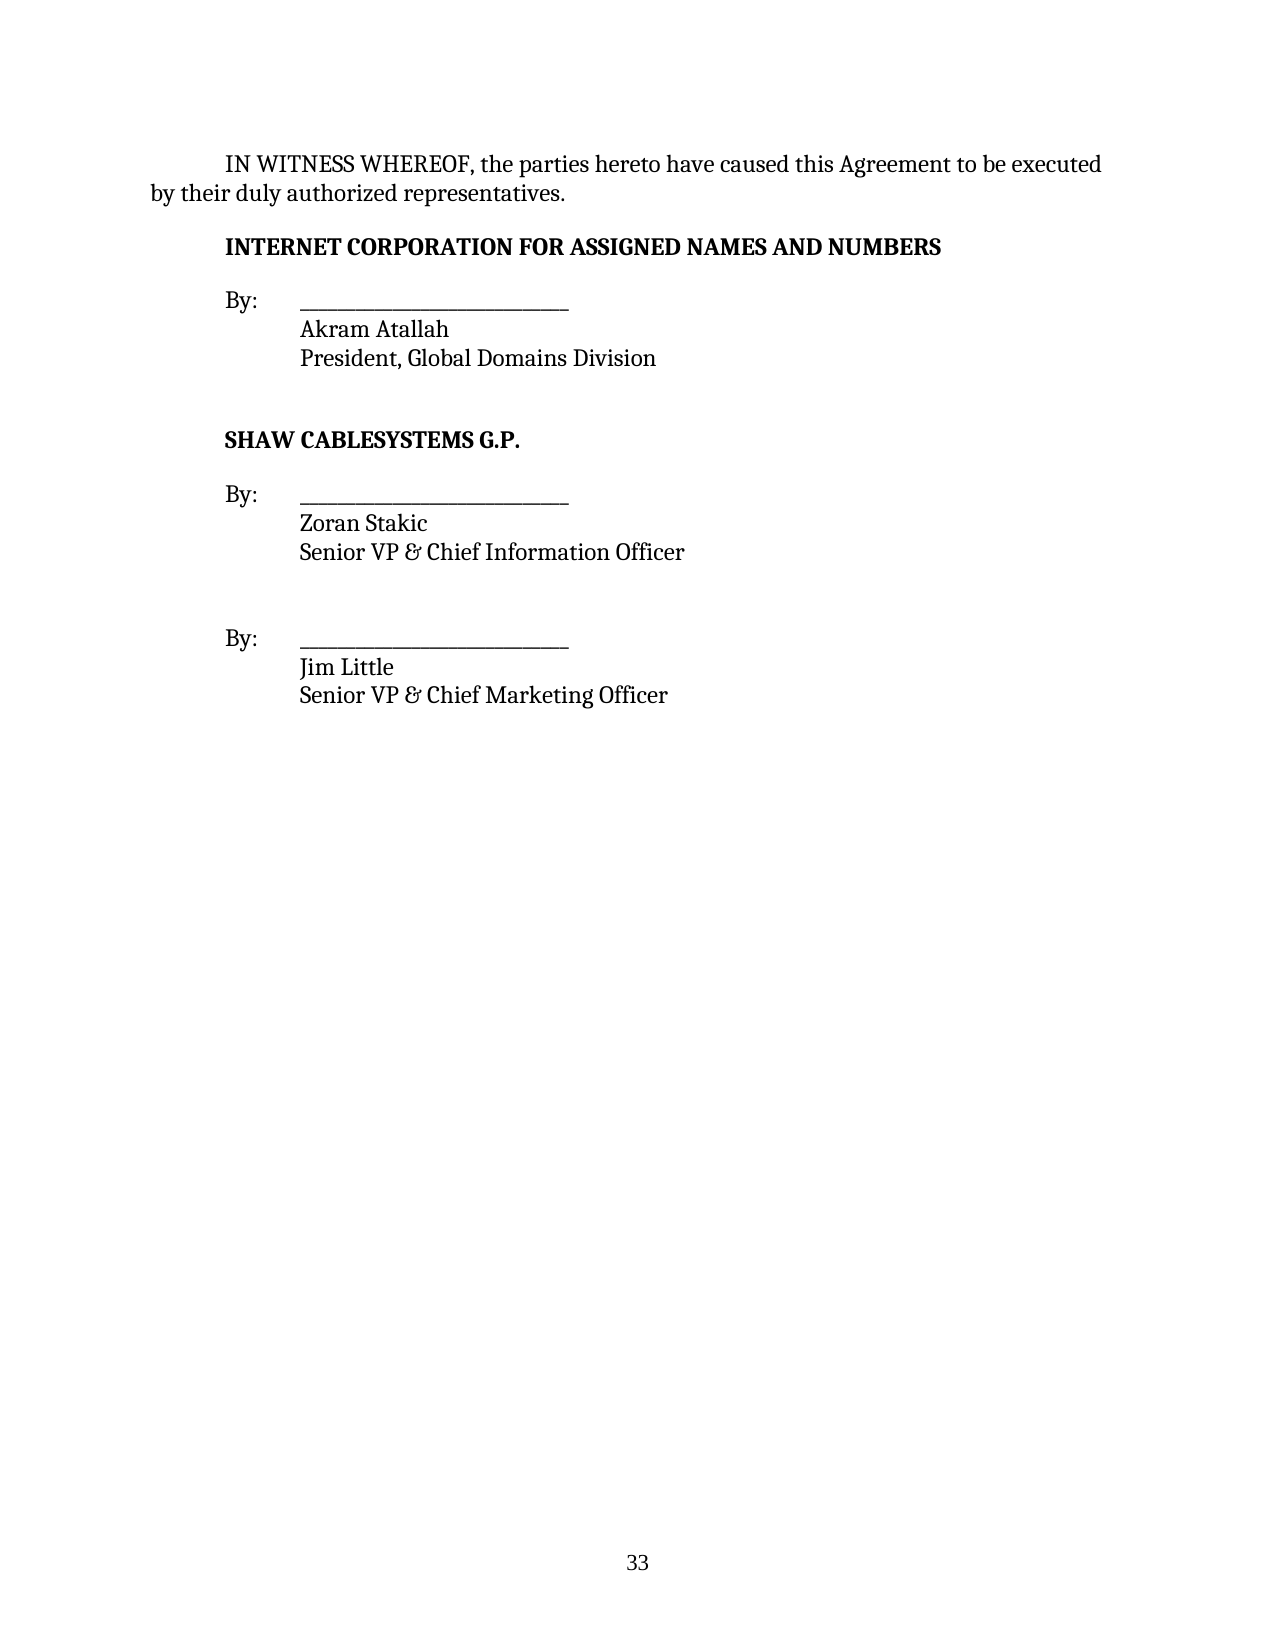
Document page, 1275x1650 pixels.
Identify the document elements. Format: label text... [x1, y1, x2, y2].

text By: _____________________________ Zoran Stakic [225, 480, 1125, 537]
text IN WITNESS WHEREOF, the parties hereto have caused this Agreement to be executed by their duly authorized representatives. [150, 150, 1125, 207]
text INTERNET CORPORATION FOR ASSIGNED NAMES AND NUMBERS [150, 232, 1125, 261]
text By: _____________________________ Jim Little [150, 624, 1125, 681]
text By: _____________________________ Akram Atallah President, Global Domains Division [225, 286, 1125, 401]
text Senior VP & Chief Information Officer [225, 537, 1125, 566]
text SHAW CABLESYSTEMS G.P. [150, 426, 1125, 455]
text Senior VP & Chief Marketing Officer [225, 681, 1125, 710]
